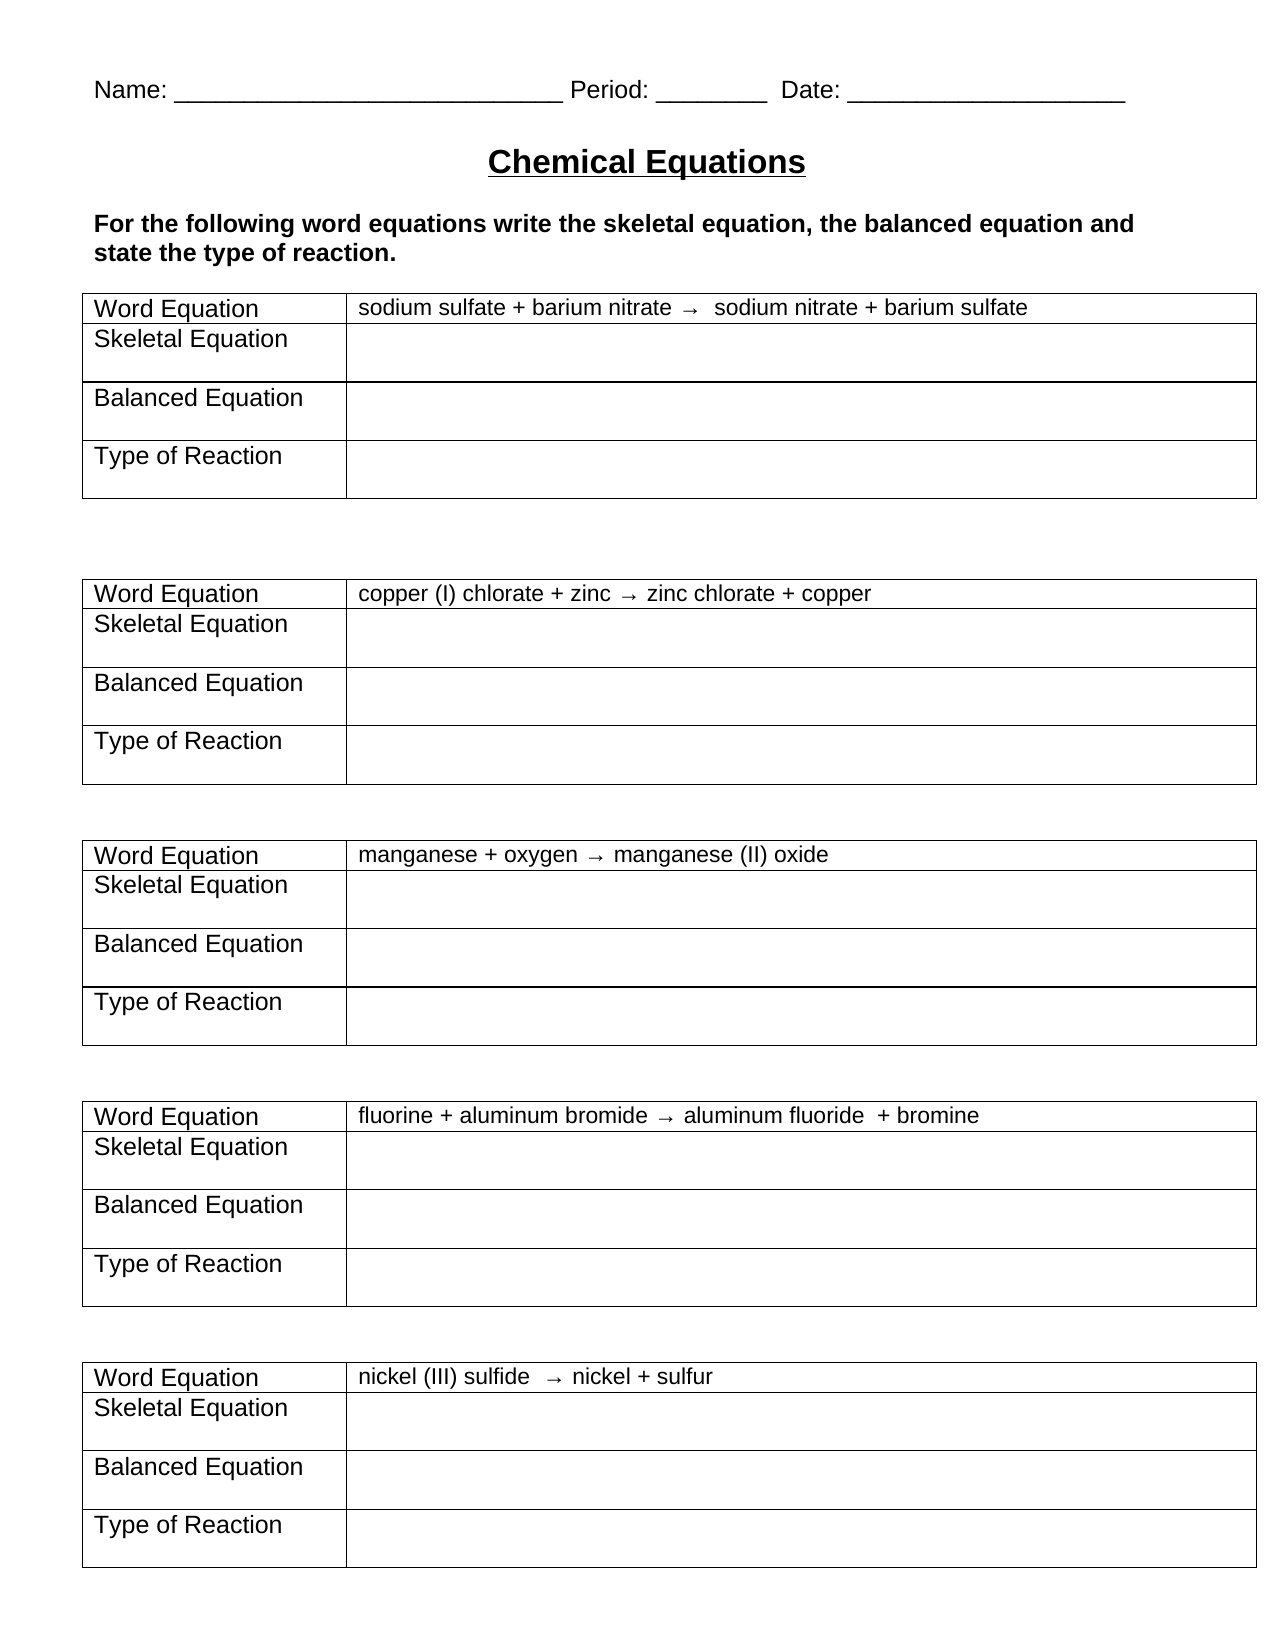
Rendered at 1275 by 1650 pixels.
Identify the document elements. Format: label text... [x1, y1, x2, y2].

table_cell Skeletal Equation [83, 1393, 346, 1450]
table_cell [347, 1451, 1256, 1509]
table_header Word Equation [83, 841, 346, 869]
table_header Word Equation [83, 1363, 346, 1392]
table_cell Type of Reaction [83, 1510, 346, 1567]
table_cell Balanced Equation [83, 668, 346, 725]
table_cell [347, 929, 1256, 986]
table_cell [347, 441, 1256, 498]
table_cell Type of Reaction [83, 988, 346, 1045]
table_header manganese + oxygen → manganese (II) oxide [347, 841, 1256, 869]
table_cell Balanced Equation [83, 1451, 346, 1509]
table_header fluorine + aluminum bromide → aluminum fluoride + bromine [347, 1102, 1256, 1131]
text Chemical Equations [94, 142, 1200, 181]
table_cell Skeletal Equation [83, 609, 346, 667]
table_cell [347, 668, 1256, 725]
table_header Word Equation [83, 1102, 346, 1131]
table_cell [347, 1190, 1256, 1248]
table_header Word Equation [83, 580, 346, 608]
table_cell Balanced Equation [83, 1190, 346, 1248]
table_cell Skeletal Equation [83, 324, 346, 381]
table_cell Balanced Equation [83, 383, 346, 440]
table_cell Type of Reaction [83, 441, 346, 498]
table_cell [347, 871, 1256, 928]
table_cell [347, 726, 1256, 783]
table_cell Skeletal Equation [83, 871, 346, 928]
table_cell Type of Reaction [83, 1249, 346, 1306]
table_cell [347, 1132, 1256, 1189]
table_header copper (I) chlorate + zinc → zinc chlorate + copper [347, 580, 1256, 608]
table_cell [347, 609, 1256, 667]
table_cell [347, 988, 1256, 1045]
table_header Word Equation [83, 294, 346, 323]
table_header nickel (III) sulfide → nickel + sulfur [347, 1363, 1256, 1392]
table_cell Type of Reaction [83, 726, 346, 783]
table_cell [347, 1393, 1256, 1450]
table_cell Balanced Equation [83, 929, 346, 986]
text For the following word equations write the skeletal equation, the balanced equation and state the type of reaction. [94, 209, 1200, 267]
table_cell [347, 1249, 1256, 1306]
table_header sodium sulfate + barium nitrate → sodium nitrate + barium sulfate [347, 294, 1256, 323]
table_cell [347, 324, 1256, 381]
table_cell Skeletal Equation [83, 1132, 346, 1189]
table_cell [347, 1510, 1256, 1567]
table_cell [347, 383, 1256, 440]
